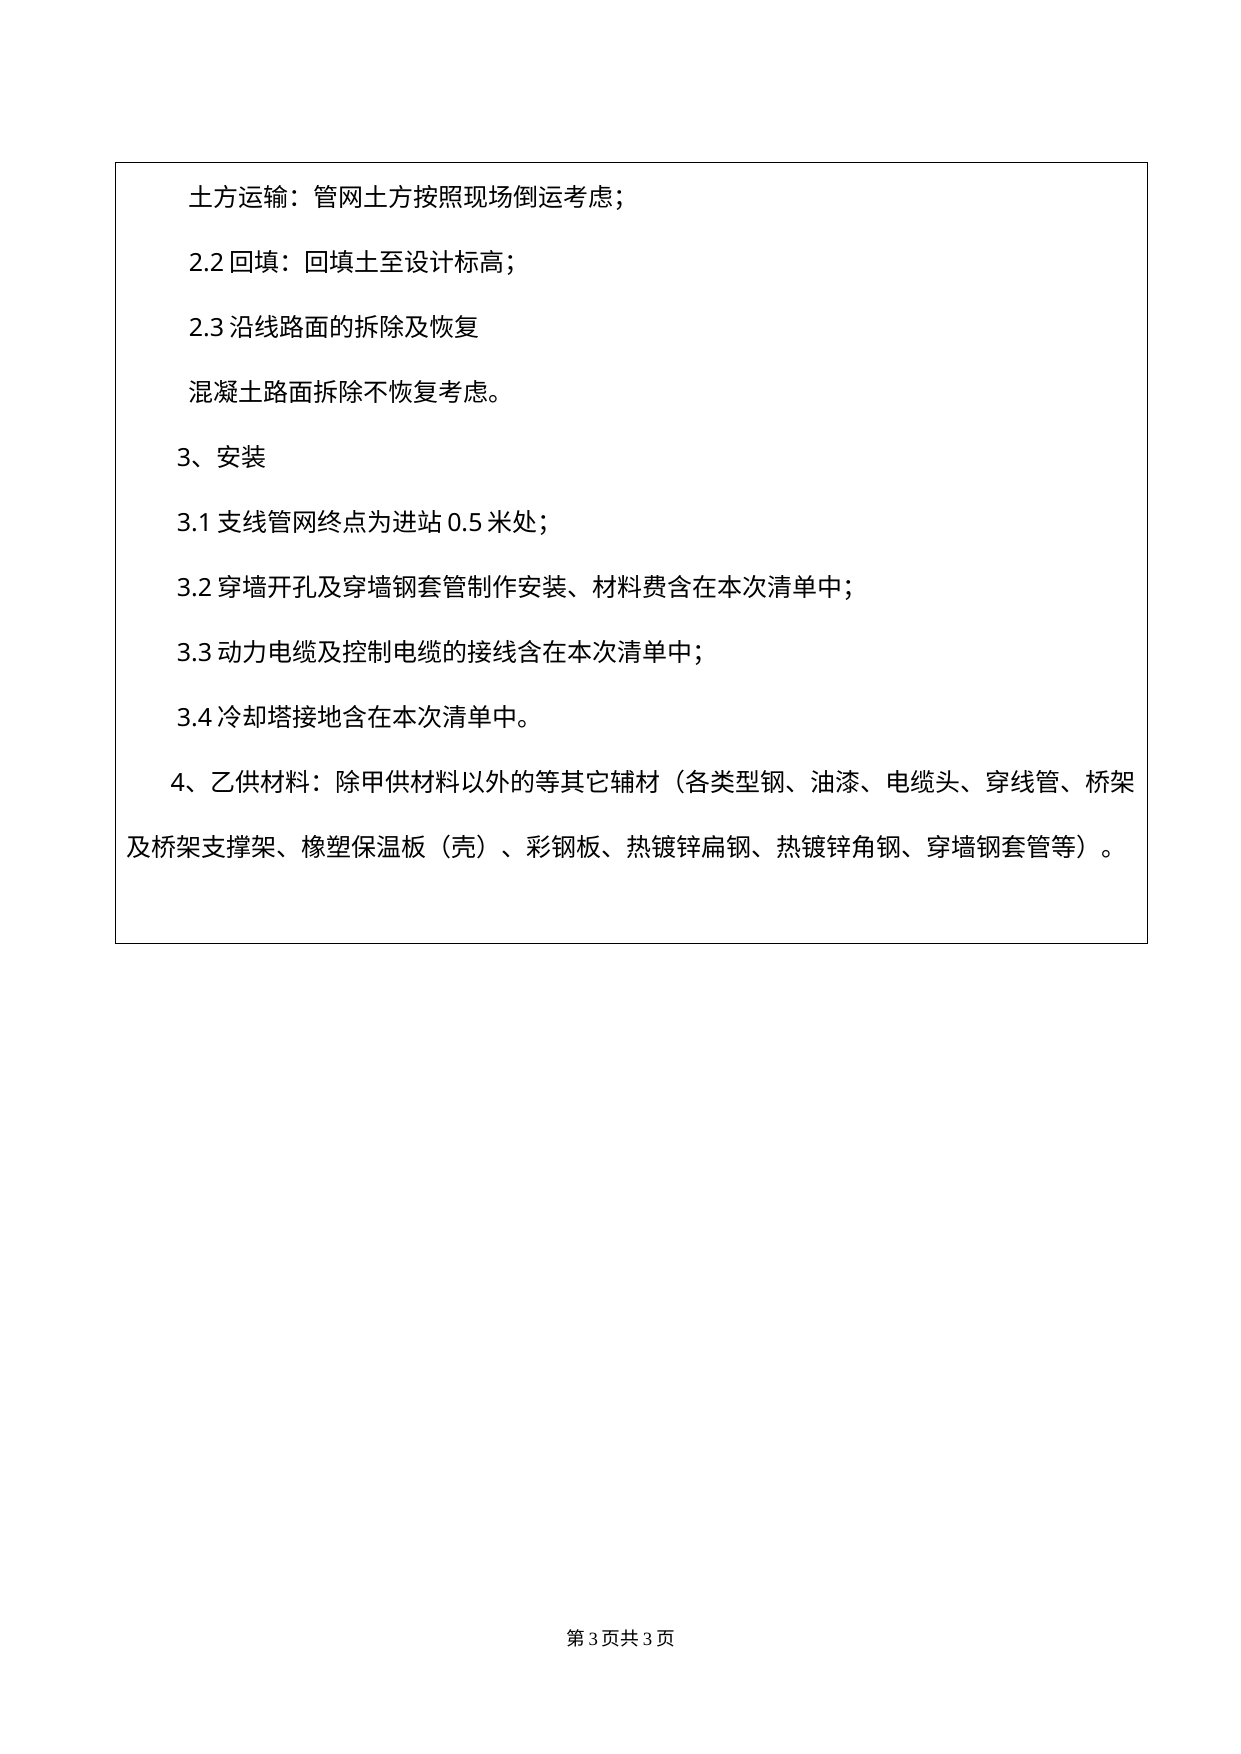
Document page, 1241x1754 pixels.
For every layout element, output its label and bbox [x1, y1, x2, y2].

table_header [116, 163, 1147, 943]
